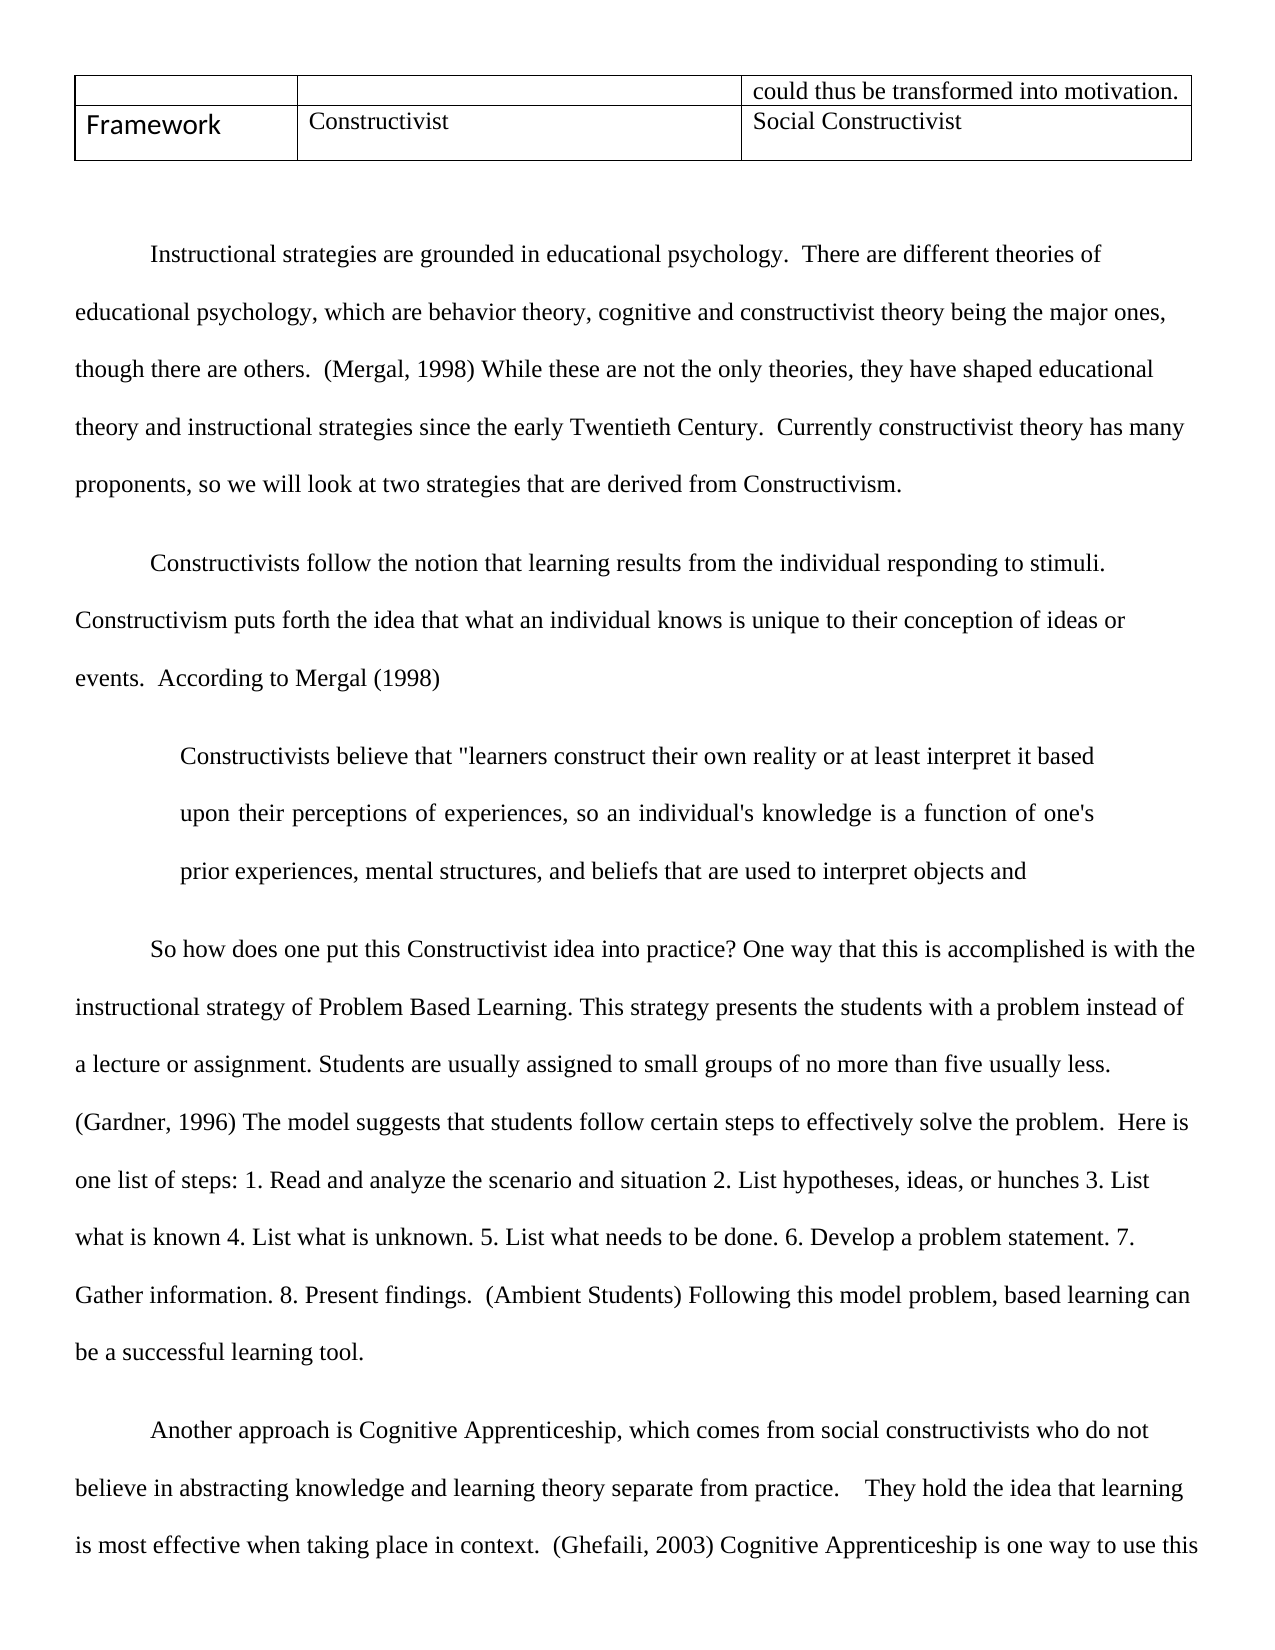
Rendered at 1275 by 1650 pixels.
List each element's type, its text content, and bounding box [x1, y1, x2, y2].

table_cell Social Constructivist [742, 106, 1191, 160]
text Constructivists believe that "learners construct their own reality or at least interpret it based upon their perceptions of experiences, so an individual's knowledge is a function of one's prior experiences, mental structures, and beliefs that are used to interpret objects and [180, 741, 1095, 885]
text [75, 1416, 1200, 1559]
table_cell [742, 76, 1191, 105]
text Constructivists follow the notion that learning results from the individual responding to stimuli. Constructivism puts forth the idea that what an individual knows is unique to their conception of ideas or events. According to Mergal (1998) [75, 548, 1200, 691]
table_cell Constructivist [298, 106, 741, 160]
text Instructional strategies are grounded in educational psychology. There are different theories of educational psychology, which are behavior theory, cognitive and constructivist theory being the major ones, though there are others. While these are not the only theories, they have shaped educational theory and instructional strategies since the early Twentieth Century. Currently constructivist theory has many proponents, so we will look at two strategies that are derived from Constructivism. [75, 239, 1200, 498]
text So how does one put this Constructivist idea into practice? One way that this is accomplished is with the instructional strategy of Problem Based Learning. This strategy presents the students with a problem instead of a lecture or assignment. Students are usually assigned to small groups of no more than five usually less. The model suggests that students follow certain steps to effectively solve the problem. Here is one list of steps: 1. Read and analyze the scenario and situation 2. List hypotheses, ideas, or hunches 3. List what is known 4. List what is unknown. 5. List what needs to be done. 6. Develop a problem statement. 7. Gather information. 8. Present findings. Following this model problem, based learning can be a successful learning tool. [75, 934, 1200, 1366]
table_cell Framework [76, 106, 297, 160]
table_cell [76, 76, 297, 105]
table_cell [298, 76, 741, 105]
